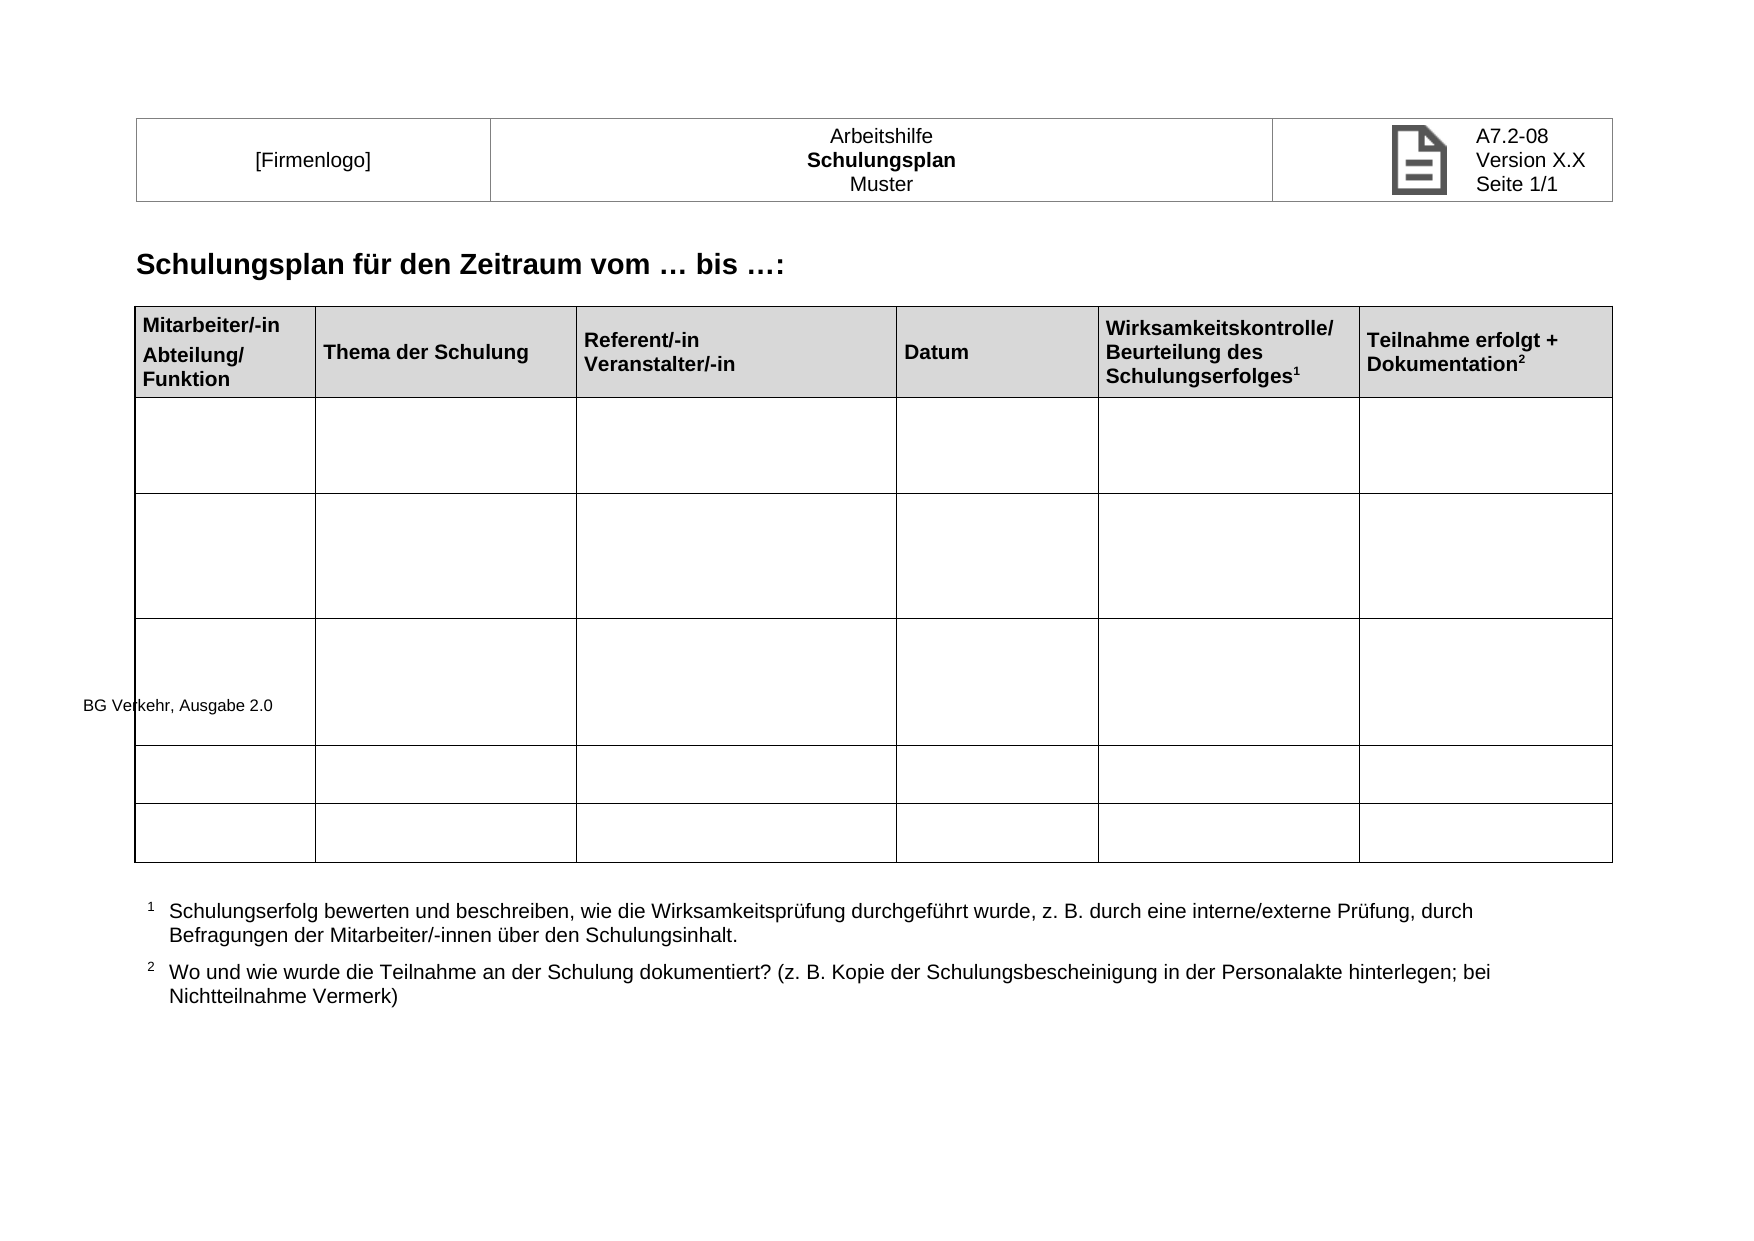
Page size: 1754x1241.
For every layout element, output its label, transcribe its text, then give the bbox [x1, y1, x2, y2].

table_cell Wo und wie wurde die Teilnahme an der Schulung dokumentiert? (z. B. Kopie der Schulungsbescheinigung in der Personalakte hinterlegen; bei Nichtteilnahme Vermerk) [169, 960, 1606, 1007]
table_header Mitarbeiter/-in Abteilung/ Funktion [136, 307, 315, 397]
table_header Datum [897, 307, 1098, 397]
table_header Wirksamkeitskontrolle/ Beurteilung des Schulungserfolges1 [1099, 307, 1359, 397]
table_cell [897, 398, 1098, 493]
table_cell [1360, 746, 1612, 803]
text Schulungsplan für den Zeitraum vom … bis …: [136, 247, 1606, 281]
table_cell [1360, 619, 1612, 745]
table_cell [1360, 494, 1612, 617]
table_cell [897, 619, 1098, 745]
table_header Teilnahme erfolgt + Dokumentation2 [1360, 307, 1612, 397]
table_cell [1099, 746, 1359, 803]
table_header Referent/-in Veranstalter/-in [577, 307, 896, 397]
table_cell [577, 804, 896, 862]
table_cell [1099, 494, 1359, 617]
table_cell [136, 619, 315, 745]
table_header 1 [136, 899, 169, 959]
table_cell [316, 746, 576, 803]
table_cell [1099, 398, 1359, 493]
table_cell [136, 804, 315, 862]
table_cell [1360, 804, 1612, 862]
table_cell [1360, 398, 1612, 493]
table_cell [136, 746, 315, 803]
table_cell 2 [136, 960, 169, 1007]
table_cell [897, 804, 1098, 862]
table_cell [136, 398, 315, 493]
table_cell [316, 398, 576, 493]
table_cell [1099, 804, 1359, 862]
table_cell [136, 494, 315, 617]
table_cell [316, 619, 576, 745]
table_header Thema der Schulung [316, 307, 576, 397]
table_cell [577, 619, 896, 745]
table_cell [577, 746, 896, 803]
table_cell [897, 746, 1098, 803]
table_cell [1099, 619, 1359, 745]
table_cell [577, 398, 896, 493]
table_cell [316, 804, 576, 862]
table_cell [316, 494, 576, 617]
table_header Schulungserfolg bewerten und beschreiben, wie die Wirksamkeitsprüfung durchgeführt wurde, z. B. durch eine interne/externe Prüfung, durch Befragungen der Mitarbeiter/-innen über den Schulungsinhalt. [169, 899, 1606, 959]
picture [1392, 125, 1447, 195]
table_cell [577, 494, 896, 617]
table_cell [897, 494, 1098, 617]
